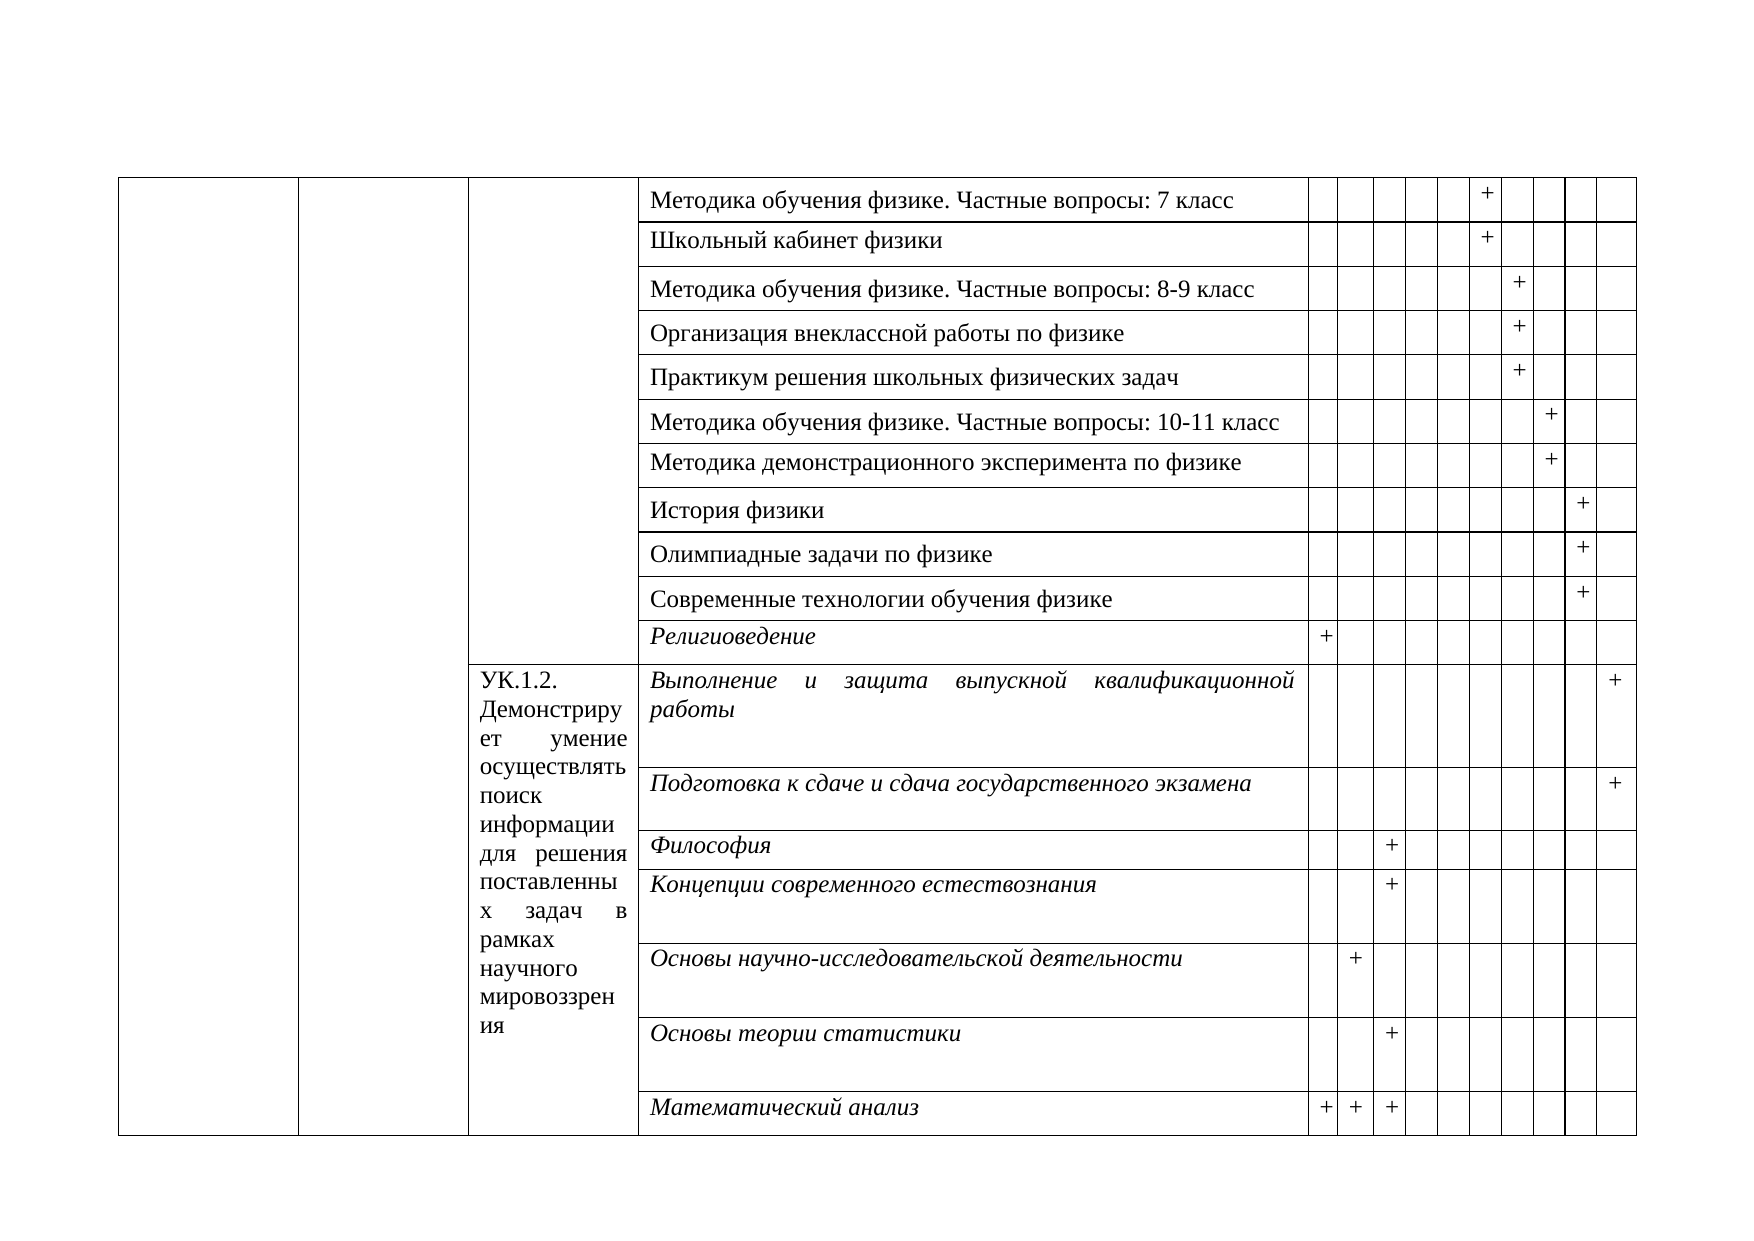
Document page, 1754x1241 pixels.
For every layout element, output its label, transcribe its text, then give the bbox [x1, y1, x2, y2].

table_cell [1470, 444, 1501, 487]
table_cell [1309, 870, 1337, 942]
table_cell [1502, 1018, 1533, 1091]
table_cell Основы научно-исследовательской деятельности [639, 944, 1308, 1017]
table_cell + [1374, 870, 1405, 942]
table_cell [1566, 400, 1596, 443]
table_cell + [1338, 1092, 1373, 1135]
table_cell [1338, 1018, 1373, 1091]
table_cell [1438, 665, 1469, 767]
table_cell [1566, 768, 1596, 829]
table_cell [1470, 768, 1501, 829]
table_cell [1534, 621, 1564, 664]
table_cell [1597, 577, 1636, 620]
table_cell Современные технологии обучения физике [639, 577, 1308, 620]
table_cell [1374, 267, 1405, 310]
table_cell [1566, 223, 1596, 266]
table_cell [1534, 577, 1564, 620]
table_cell [1438, 870, 1469, 942]
table_cell Концепции современного естествознания [639, 870, 1308, 942]
table_cell [1502, 1092, 1533, 1135]
table_cell [1470, 488, 1501, 531]
table_cell [1406, 488, 1437, 531]
table_cell [1502, 533, 1533, 576]
table_cell [1338, 267, 1373, 310]
table_cell Методика обучения физике. Частные вопросы: 8-9 класс [639, 267, 1308, 310]
table_cell [1502, 178, 1533, 221]
table_cell [1502, 488, 1533, 531]
table_cell [1502, 621, 1533, 664]
table_cell [1502, 831, 1533, 868]
table_cell [1309, 944, 1337, 1017]
table_cell [1597, 488, 1636, 531]
table_cell [1438, 444, 1469, 487]
table_cell [1566, 944, 1596, 1017]
table_cell [1438, 577, 1469, 620]
table_cell [1374, 577, 1405, 620]
table_cell Организация внеклассной работы по физике [639, 311, 1308, 354]
table_cell [1374, 400, 1405, 443]
table_cell [1566, 831, 1596, 868]
table_cell [1470, 831, 1501, 868]
table_cell + [1502, 311, 1533, 354]
table_cell [1470, 1092, 1501, 1135]
table_cell [1438, 1018, 1469, 1091]
table_cell [1566, 178, 1596, 221]
table_cell [1566, 311, 1596, 354]
table_cell [1374, 621, 1405, 664]
table_cell [1566, 1092, 1596, 1135]
table_cell [1374, 488, 1405, 531]
table_cell [1309, 267, 1337, 310]
table_cell [1338, 621, 1373, 664]
table_cell [1338, 178, 1373, 221]
table_cell Философия [639, 831, 1308, 868]
table_cell [1534, 665, 1564, 767]
table_cell [1597, 267, 1636, 310]
table_cell [1502, 768, 1533, 829]
table_cell [1406, 1018, 1437, 1091]
table_cell [1470, 1018, 1501, 1091]
table_cell [1438, 178, 1469, 221]
table_cell [1438, 944, 1469, 1017]
table_cell [1309, 488, 1337, 531]
table_cell [1534, 355, 1564, 398]
table_cell [1406, 178, 1437, 221]
table_cell История физики [639, 488, 1308, 531]
table_cell + [1309, 1092, 1337, 1135]
table_cell Подготовка к сдаче и сдача государственного экзамена [639, 768, 1308, 829]
table_cell [1597, 870, 1636, 942]
table_cell [1597, 444, 1636, 487]
table_cell + [1566, 577, 1596, 620]
table_cell + [1597, 665, 1636, 767]
table_cell [1338, 831, 1373, 868]
table_cell Методика демонстрационного эксперимента по физике [639, 444, 1308, 487]
table_cell [1438, 768, 1469, 829]
table_cell [1338, 311, 1373, 354]
table_cell [1406, 355, 1437, 398]
table_cell [1438, 1092, 1469, 1135]
table_cell Выполнение и защита выпускной квалификационной работы [639, 665, 1308, 767]
table_cell [1309, 178, 1337, 221]
table_cell [1566, 267, 1596, 310]
table_cell [1309, 311, 1337, 354]
table_cell [1597, 1018, 1636, 1091]
table_cell [1374, 768, 1405, 829]
table_cell + [1338, 944, 1373, 1017]
table_cell [1438, 533, 1469, 576]
table_cell + [1374, 1018, 1405, 1091]
table_cell [1406, 870, 1437, 942]
table_cell [1470, 665, 1501, 767]
table_cell [1438, 831, 1469, 868]
table_cell + [1534, 400, 1564, 443]
table_cell [1597, 178, 1636, 221]
table_cell [1438, 400, 1469, 443]
table_cell [1338, 533, 1373, 576]
table_cell [1309, 223, 1337, 266]
table_cell [1502, 444, 1533, 487]
table_cell [1374, 533, 1405, 576]
table_cell [1534, 870, 1564, 942]
table_cell [1406, 577, 1437, 620]
table_cell [1374, 944, 1405, 1017]
table_cell [1309, 444, 1337, 487]
table_cell [1406, 831, 1437, 868]
table_cell + [1374, 1092, 1405, 1135]
table_cell [1502, 870, 1533, 942]
table_cell + [1534, 444, 1564, 487]
table_cell [1438, 355, 1469, 398]
table_cell [1309, 400, 1337, 443]
table_cell [1338, 223, 1373, 266]
table_cell Олимпиадные задачи по физике [639, 533, 1308, 576]
table_cell [1597, 1092, 1636, 1135]
table_cell [1309, 1018, 1337, 1091]
table_cell [1406, 1092, 1437, 1135]
table_cell [1338, 444, 1373, 487]
table_cell УК.1.2. Демонстрирует умение осуществлять поиск информации для решения поставленных задач в рамках научного мировоззрения [469, 665, 638, 1135]
table_cell [1438, 621, 1469, 664]
table_cell [1406, 444, 1437, 487]
table_cell [1502, 223, 1533, 266]
table_cell [1597, 311, 1636, 354]
table_cell [1502, 665, 1533, 767]
table_cell [1534, 944, 1564, 1017]
table_cell Методика обучения физике. Частные вопросы: 7 класс [639, 178, 1308, 221]
table_cell [1374, 355, 1405, 398]
table_cell [1374, 178, 1405, 221]
table_cell [1309, 665, 1337, 767]
table_cell + [1374, 831, 1405, 868]
table_cell [1338, 768, 1373, 829]
table_cell [1438, 223, 1469, 266]
table_cell [1470, 944, 1501, 1017]
table_cell [1534, 1092, 1564, 1135]
table_cell [1470, 311, 1501, 354]
table_cell [1338, 665, 1373, 767]
table_cell [1597, 831, 1636, 868]
table_cell [1566, 665, 1596, 767]
table_cell Религиоведение [639, 621, 1308, 664]
table_cell [1502, 400, 1533, 443]
table_cell [1534, 533, 1564, 576]
table_cell [1502, 944, 1533, 1017]
table_cell [1374, 665, 1405, 767]
table_cell [1534, 831, 1564, 868]
table_cell [1406, 223, 1437, 266]
table_cell [1406, 311, 1437, 354]
table_cell [1309, 768, 1337, 829]
table_cell [1534, 488, 1564, 531]
table_cell [1534, 1018, 1564, 1091]
table_cell [1470, 577, 1501, 620]
table_cell [1406, 944, 1437, 1017]
table_cell [1597, 621, 1636, 664]
table_cell [1438, 488, 1469, 531]
table_cell [1406, 621, 1437, 664]
table_cell + [1597, 768, 1636, 829]
table_cell [1309, 577, 1337, 620]
table_cell [1566, 870, 1596, 942]
table_cell [1534, 223, 1564, 266]
table_cell [1406, 400, 1437, 443]
table_cell [1534, 311, 1564, 354]
table_cell [1438, 311, 1469, 354]
table_cell [1338, 870, 1373, 942]
table_cell Математический анализ [639, 1092, 1308, 1135]
table_cell + [1566, 533, 1596, 576]
table_cell [1534, 178, 1564, 221]
table_cell [1374, 444, 1405, 487]
table_cell [1309, 831, 1337, 868]
table_cell [1338, 355, 1373, 398]
table_cell [1597, 355, 1636, 398]
table_cell [1374, 223, 1405, 266]
table_cell [1374, 311, 1405, 354]
table_cell + [1502, 267, 1533, 310]
table_cell + [1502, 355, 1533, 398]
table_cell + [1309, 621, 1337, 664]
table_cell [1597, 944, 1636, 1017]
table_cell [1470, 400, 1501, 443]
table_cell [1309, 533, 1337, 576]
table_cell + [1566, 488, 1596, 531]
table_cell + [1470, 178, 1501, 221]
table_cell [1566, 1018, 1596, 1091]
table_cell [1338, 577, 1373, 620]
table_cell [1470, 870, 1501, 942]
table_cell [1470, 621, 1501, 664]
table_cell [1534, 768, 1564, 829]
table_cell Методика обучения физике. Частные вопросы: 10-11 класс [639, 400, 1308, 443]
table_cell [1597, 223, 1636, 266]
table_cell [1470, 355, 1501, 398]
table_cell [1502, 577, 1533, 620]
table_cell [1338, 400, 1373, 443]
table_cell [1309, 355, 1337, 398]
table_cell [1597, 533, 1636, 576]
table_cell [1534, 267, 1564, 310]
table_cell [1406, 665, 1437, 767]
table_cell [1470, 533, 1501, 576]
table_cell [1438, 267, 1469, 310]
table_cell [1406, 768, 1437, 829]
table_cell [1566, 621, 1596, 664]
table_cell Школьный кабинет физики [639, 223, 1308, 266]
table_cell Основы теории статистики [639, 1018, 1308, 1091]
table_cell [1566, 355, 1596, 398]
table_cell [1597, 400, 1636, 443]
table_cell [1566, 444, 1596, 487]
table_cell + [1470, 223, 1501, 266]
table_cell [1406, 533, 1437, 576]
table_cell Практикум решения школьных физических задач [639, 355, 1308, 398]
table_cell [1406, 267, 1437, 310]
table_cell [1338, 488, 1373, 531]
table_cell [1470, 267, 1501, 310]
